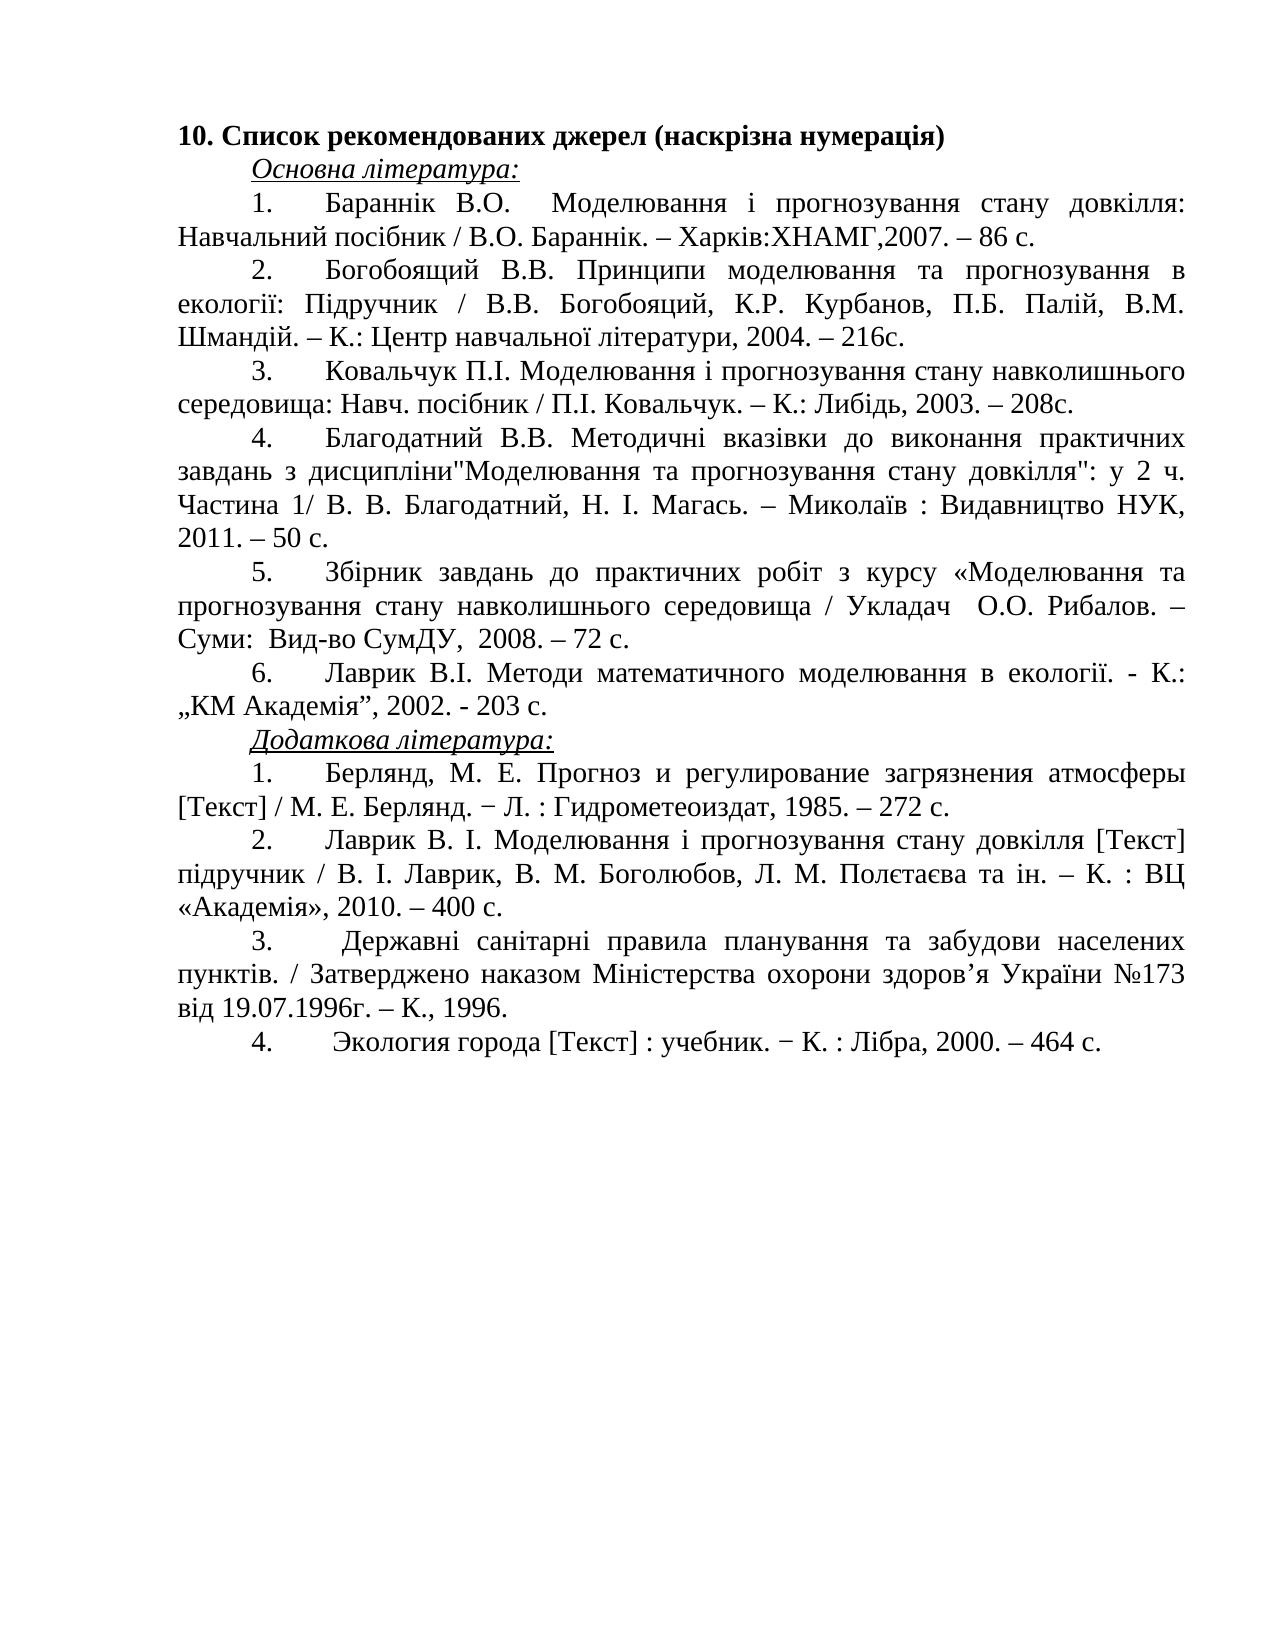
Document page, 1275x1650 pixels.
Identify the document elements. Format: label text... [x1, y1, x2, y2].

list Берлянд, М. Е. Прогноз и регулирование загрязнения атмосферы [Текст] / М. Е. Берлянд. − Л. : Гидрометеоиздат, 1985. – 272 с. [177, 755, 1186, 822]
text 6. Лаврик В.І. Методи математичного моделювання в екології. - К.: „КМ Академія”, 2002. - 203 с. [177, 655, 1186, 722]
list Лаврик В. І. Моделювання і прогнозування стану довкілля [Текст] підручник / В. І. Лаврик, В. М. Боголюбов, Л. М. Полєтаєва та ін. – К. : ВЦ «Академія», 2010. – 400 с. [177, 822, 1186, 923]
text 1. Бараннік В.О. Моделювання і прогнозування стану довкілля: Навчальний посібник / В.О. Бараннік. – Харків:ХНАМГ,2007. – 86 с. [177, 185, 1186, 252]
text 10. Список рекомендованих джерел (наскрізна нумерація) [177, 118, 1186, 152]
list Державні санітарні правила планування та забудови населених пунктів. / Затверджено наказом Міністерства охорони здоров’я України №173 від 19.07.1996г. – К., 1996. [177, 923, 1186, 1024]
text Основна література: [177, 152, 1186, 185]
text Додаткова література: [177, 722, 1186, 755]
text 5. Збірник завдань до практичних робіт з курсу «Моделювання та прогнозування стану навколишнього середовища / Укладач О.О. Рибалов. – Суми: Вид-во СумДУ, 2008. – 72 с. [177, 554, 1186, 655]
text 2. Богобоящий В.В. Принципи моделювання та прогнозування в екології: Підручник / В.В. Богобояций, К.Р. Курбанов, П.Б. Палій, В.М. Шмандій. – К.: Центр навчальної літератури, 2004. – 216с. [177, 252, 1186, 353]
text 4. Благодатний В.В. Методичні вказівки до виконання практичних завдань з дисципліни"Моделювання та прогнозування стану довкілля": у 2 ч. Частина 1/ В. В. Благодатний, Н. І. Магась. – Миколаїв : Видавництво НУК, 2011. – 50 с. [177, 420, 1186, 554]
list Экология города [Текст] : учебник. − К. : Лібра, 2000. – 464 с. [177, 1024, 1186, 1057]
text 3. Ковальчук П.І. Моделювання і прогнозування стану навколишнього середовища: Навч. посібник / П.І. Ковальчук. – К.: Либідь, 2003. – 208с. [177, 353, 1186, 420]
